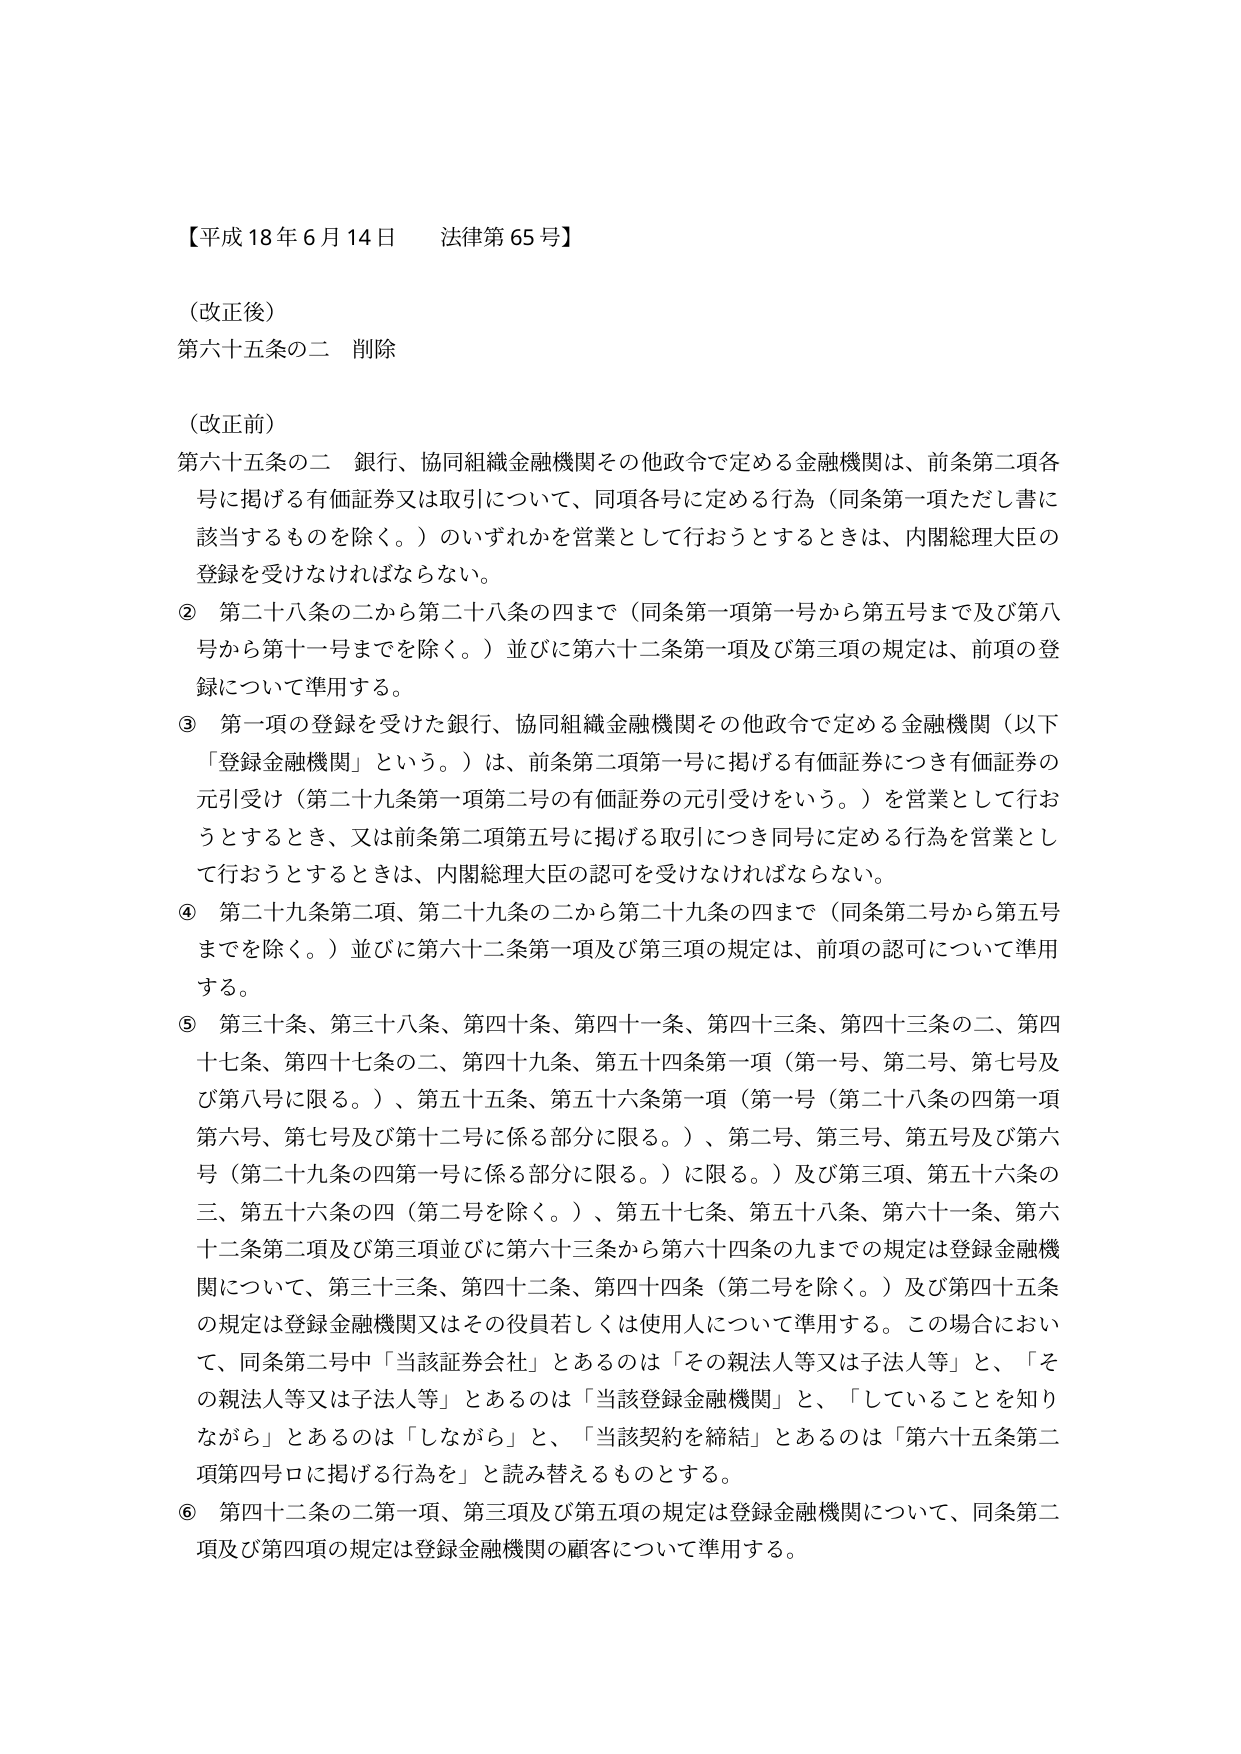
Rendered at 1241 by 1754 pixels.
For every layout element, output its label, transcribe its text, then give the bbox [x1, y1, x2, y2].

text ⑤ 第三十条、第三十八条、第四十条、第四十一条、第四十三条、第四十三条の二、第四十七条、第四十七条の二、第四十九条、第五十四条第一項（第一号、第二号、第七号及び第八号に限る。）、第五十五条、第五十六条第一項（第一号（第二十八条の四第一項第六号、第七号及び第十二号に係る部分に限る。）、第二号、第三号、第五号及び第六号（第二十九条の四第一号に係る部分に限る。）に限る。）及び第三項、第五十六条の三、第五十六条の四（第二号を除く。）、第五十七条、第五十八条、第六十一条、第六十二条第二項及び第三項並びに第六十三条から第六十四条の九までの規定は登録金融機関について、第三十三条、第四十二条、第四十四条（第二号を除く。）及び第四十五条の規定は登録金融機関又はその役員若しくは使用人について準用する。この場合において、同条第二号中「当該証券会社」とあるのは「その親法人等又は子法人等」と、「その親法人等又は子法人等」とあるのは「当該登録金融機関」と、「していることを知りながら」とあるのは「しながら」と、「当該契約を締結」とあるのは「第六十五条第二項第四号ロに掲げる行為を」と読み替えるものとする。 [177, 1004, 1063, 1492]
text ③ 第一項の登録を受けた銀行、協同組織金融機関その他政令で定める金融機関（以下「登録金融機関」という。）は、前条第二項第一号に掲げる有価証券につき有価証券の元引受け（第二十九条第一項第二号の有価証券の元引受けをいう。）を営業として行おうとするとき、又は前条第二項第五号に掲げる取引につき同号に定める行為を営業として行おうとするときは、内閣総理大臣の認可を受けなければならない。 [177, 704, 1063, 892]
text （改正前） [177, 404, 1063, 442]
text 第六十五条の二 銀行、協同組織金融機関その他政令で定める金融機関は、前条第二項各号に掲げる有価証券又は取引について、同項各号に定める行為（同条第一項ただし書に該当するものを除く。）のいずれかを営業として行おうとするときは、内閣総理大臣の登録を受けなければならない。 [177, 442, 1063, 592]
text 【平成18年6月14日 法律第65号】 [177, 217, 1063, 254]
text ② 第二十八条の二から第二十八条の四まで（同条第一項第一号から第五号まで及び第八号から第十一号までを除く。）並びに第六十二条第一項及び第三項の規定は、前項の登録について準用する。 [177, 592, 1063, 704]
text （改正後） [177, 292, 1063, 329]
text ⑥ 第四十二条の二第一項、第三項及び第五項の規定は登録金融機関について、同条第二項及び第四項の規定は登録金融機関の顧客について準用する。 [177, 1492, 1063, 1567]
text ④ 第二十九条第二項、第二十九条の二から第二十九条の四まで（同条第二号から第五号までを除く。）並びに第六十二条第一項及び第三項の規定は、前項の認可について準用する。 [177, 892, 1063, 1004]
text 第六十五条の二 削除 [177, 329, 1063, 367]
